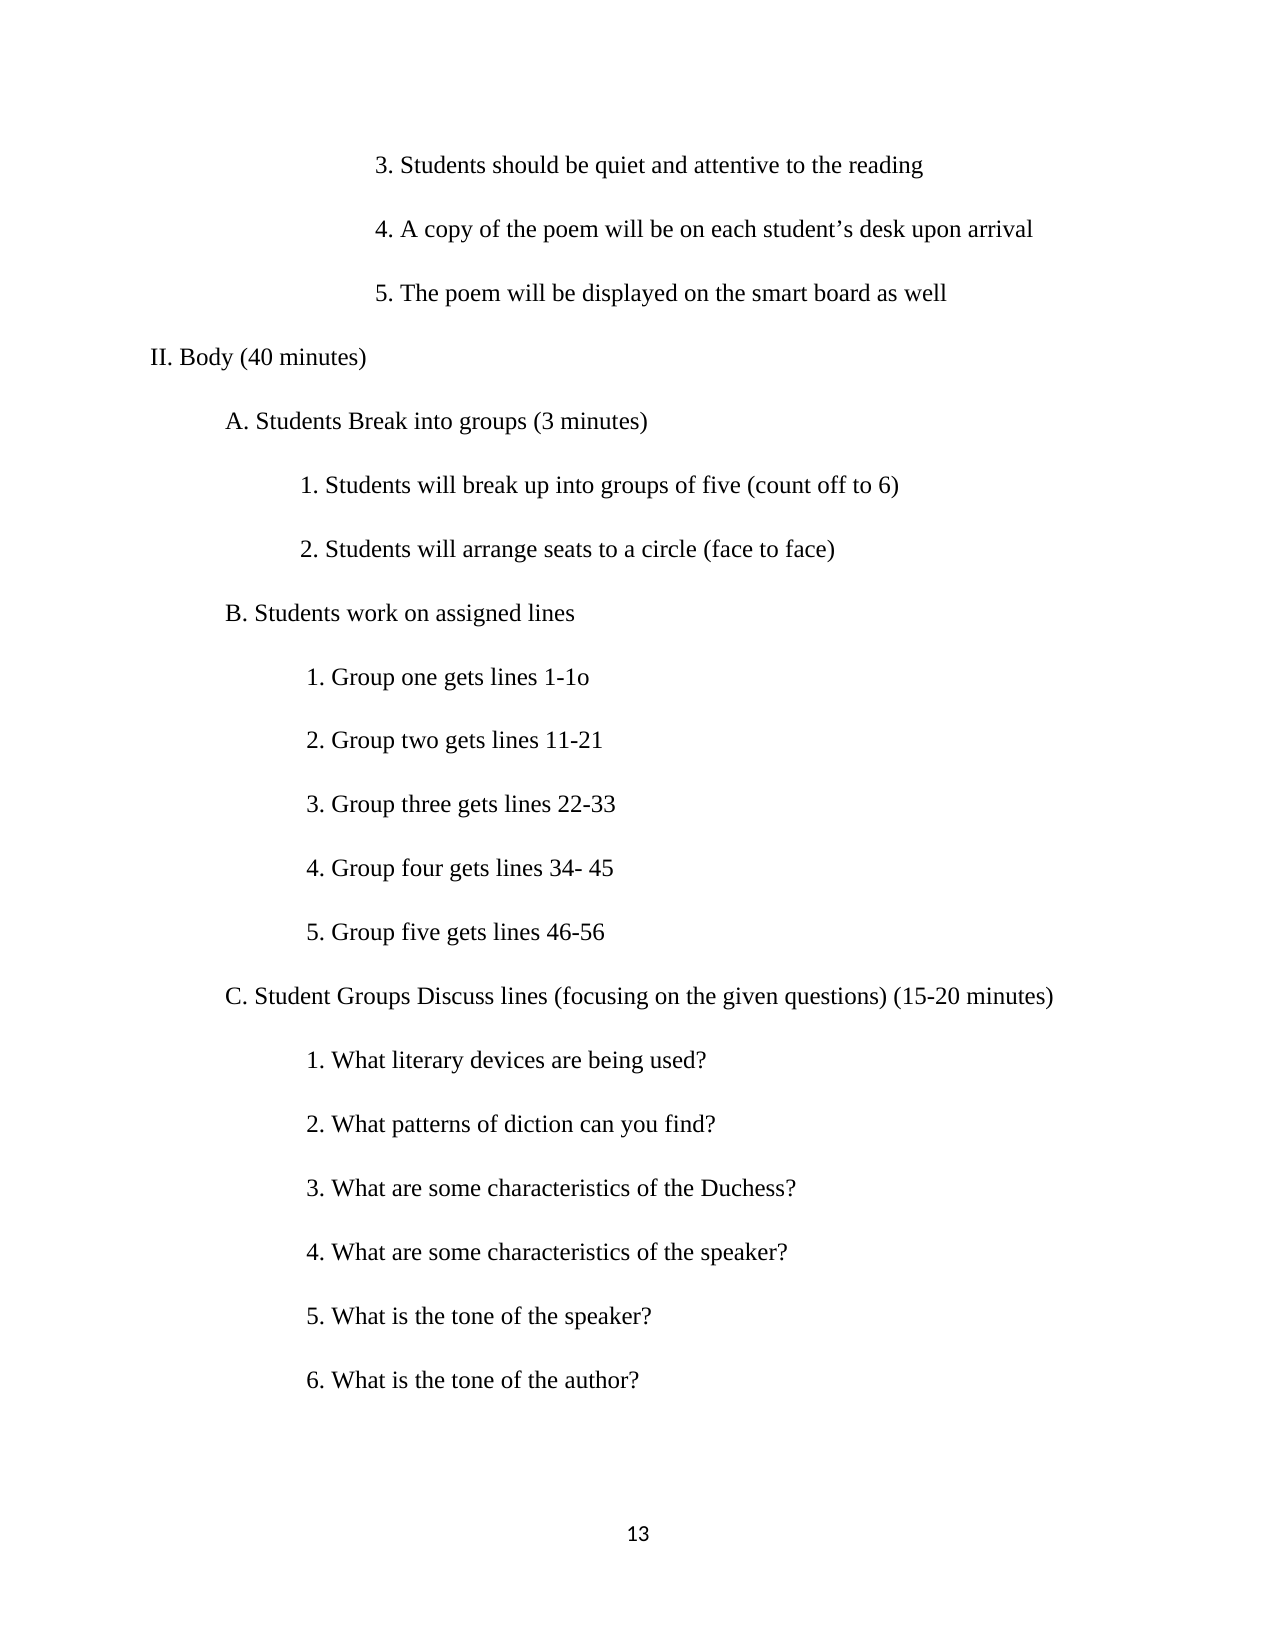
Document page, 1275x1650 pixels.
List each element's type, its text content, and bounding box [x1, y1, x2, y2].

text C. Student Groups Discuss lines (focusing on the given questions) (15-20 minutes) [150, 981, 1125, 1010]
text 3. Students should be quiet and attentive to the reading [150, 150, 1125, 179]
text 2. Group two gets lines 11-21 [150, 726, 1125, 754]
text 4. Group four gets lines 34- 45 [150, 853, 1125, 882]
text 3. What are some characteristics of the Duchess? [150, 1173, 1125, 1202]
text 4. What are some characteristics of the speaker? [150, 1237, 1125, 1266]
text 5. What is the tone of the speaker? [150, 1301, 1125, 1330]
text A. Students Break into groups (3 minutes) [150, 406, 1125, 434]
text II. Body (40 minutes) [150, 342, 1125, 371]
text 3. Group three gets lines 22-33 [150, 789, 1125, 818]
text 4. A copy of the poem will be on each student’s desk upon arrival [150, 214, 1125, 243]
text 1. Group one gets lines 1-1o [150, 662, 1125, 690]
text 5. Group five gets lines 46-56 [150, 917, 1125, 946]
text 2. Students will arrange seats to a circle (face to face) [150, 534, 1125, 562]
text B. Students work on assigned lines [150, 598, 1125, 626]
text 2. What patterns of diction can you find? [150, 1109, 1125, 1138]
text 1. What literary devices are being used? [150, 1045, 1125, 1074]
text 5. The poem will be displayed on the smart board as well [150, 278, 1125, 307]
text 1. Students will break up into groups of five (count off to 6) [225, 470, 1125, 498]
text 6. What is the tone of the author? [150, 1365, 1125, 1394]
